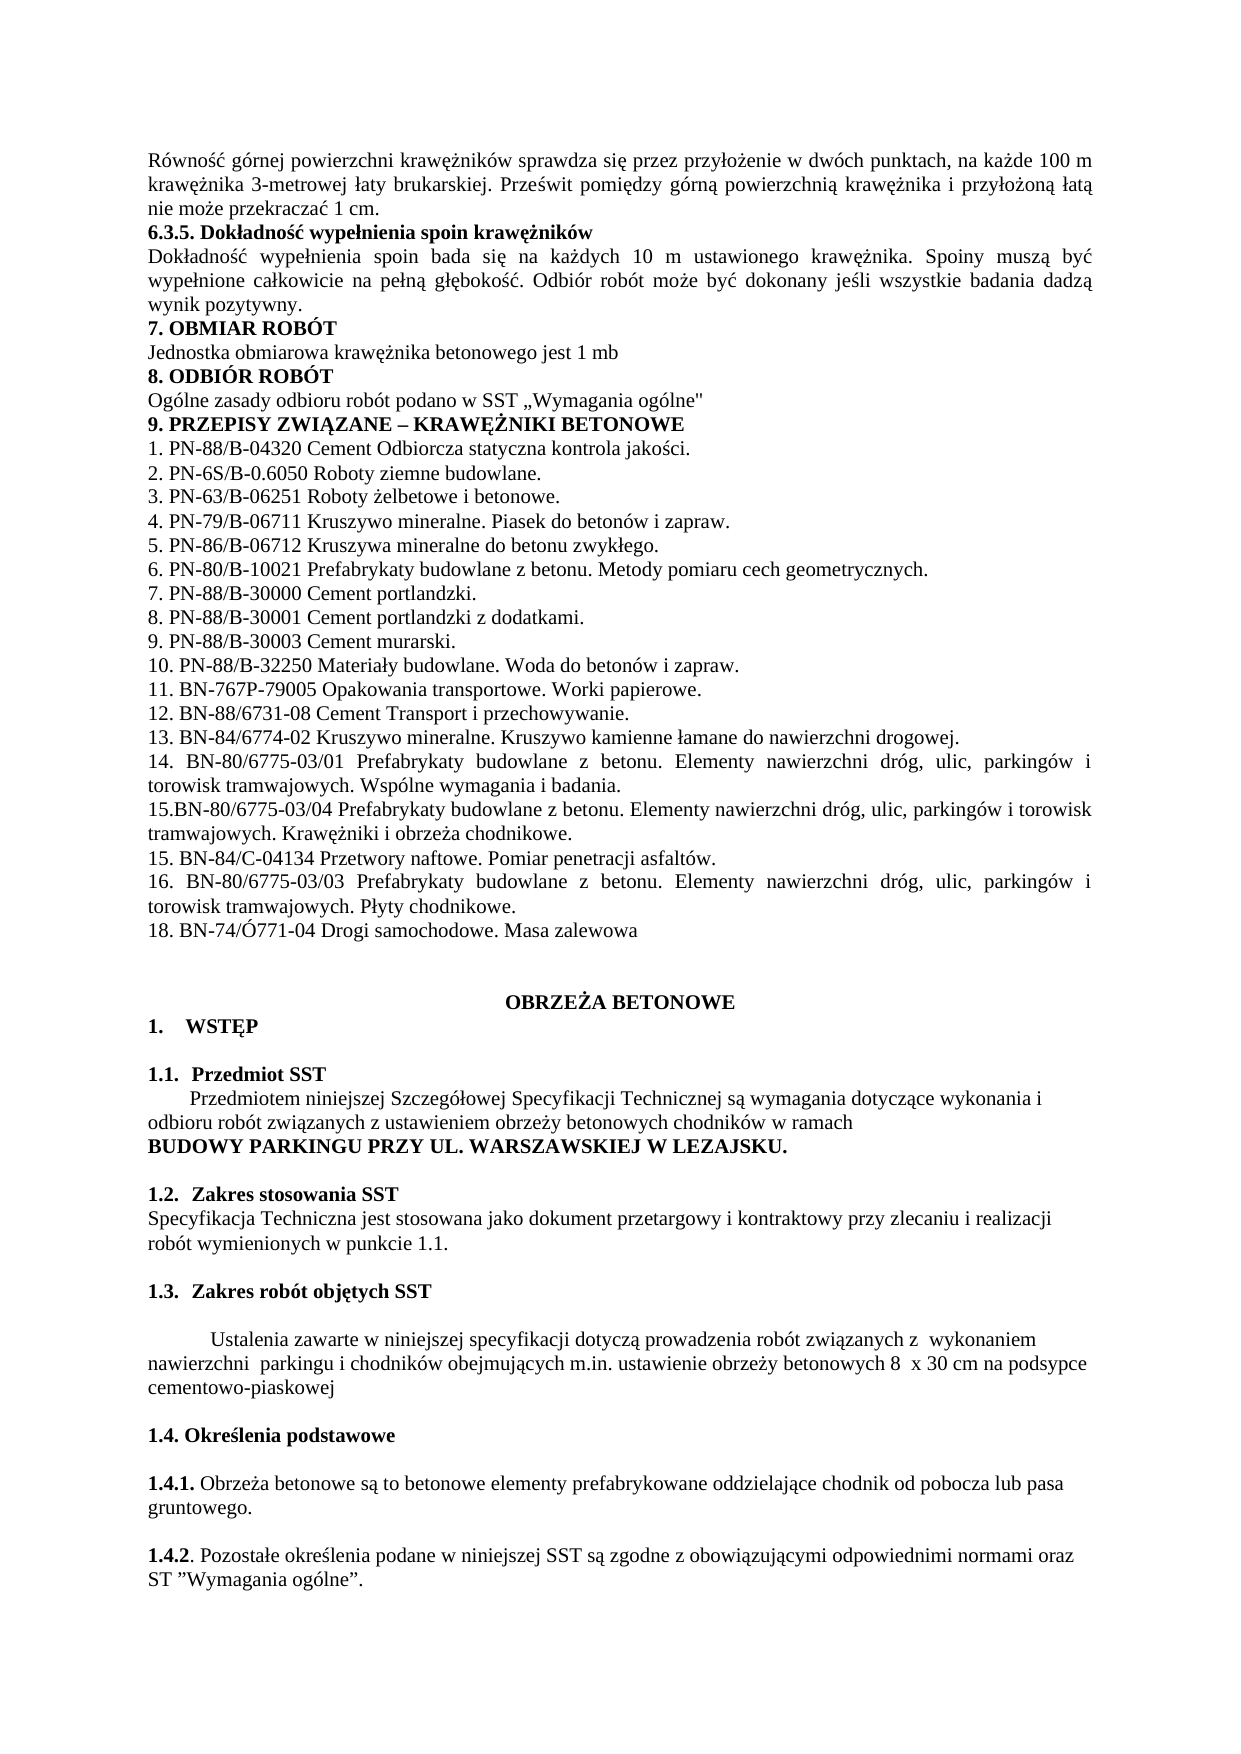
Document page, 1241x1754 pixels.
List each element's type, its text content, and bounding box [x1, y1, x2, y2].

text Równość górnej powierzchni krawężników sprawdza się przez przyłożenie w dwóch punktach, na każde 100 m krawężnika 3-metrowej łaty brukarskiej. Prześwit pomiędzy górną powierzchnią krawężnika i przyłożoną łatą nie może przekraczać 1 cm. [148, 148, 1093, 220]
text 1.4.1. Obrzeża betonowe są to betonowe elementy prefabrykowane oddzielające chodnik od pobocza lub pasa gruntowego. [148, 1471, 1093, 1519]
text 6.3.5. Dokładność wypełnienia spoin krawężników [148, 220, 1093, 244]
text 10. PN-88/B-32250 Materiały budowlane. Woda do betonów i zapraw. [148, 653, 1093, 677]
text Przedmiotem niniejszej Szczegółowej Specyfikacji Technicznej są wymagania dotyczące wykonania i odbioru robót związanych z ustawieniem obrzeży betonowych chodników w ramach [148, 1086, 1093, 1134]
list Przedmiot SST [148, 1062, 1093, 1086]
text BUDOWY PARKINGU PRZY UL. WARSZAWSKIEJ W LEZAJSKU. [148, 1134, 1048, 1158]
text 9. PN-88/B-30003 Cement murarski. [148, 629, 1093, 653]
text 9. PRZEPISY ZWIĄZANE – KRAWĘŻNIKI BETONOWE [148, 412, 1093, 436]
text 2. PN-6S/B-0.6050 Roboty ziemne budowlane. [148, 460, 1093, 484]
text 4. PN-79/B-06711 Kruszywo mineralne. Piasek do betonów i zapraw. [148, 508, 1093, 533]
text 8. ODBIÓR ROBÓT [148, 364, 1093, 388]
text 5. PN-86/B-06712 Kruszywa mineralne do betonu zwykłego. [148, 533, 1093, 557]
list WSTĘP [148, 1014, 1093, 1038]
list Zakres robót objętych SST [148, 1278, 1093, 1303]
text 7. PN-88/B-30000 Cement portlandzki. [148, 581, 1093, 605]
text 15. BN-84/C-04134 Przetwory naftowe. Pomiar penetracji asfaltów. [148, 845, 1093, 869]
text 15.BN-80/6775-03/04 Prefabrykaty budowlane z betonu. Elementy nawierzchni dróg, ulic, parkingów i torowisk tramwajowych. Krawężniki i obrzeża chodnikowe. [148, 797, 1093, 845]
text 18. BN-74/Ó771-04 Drogi samochodowe. Masa zalewowa [148, 918, 1093, 942]
text 7. OBMIAR ROBÓT [148, 316, 1093, 340]
text 3. PN-63/B-06251 Roboty żelbetowe i betonowe. [148, 484, 1093, 508]
text Dokładność wypełnienia spoin bada się na każdych 10 m ustawionego krawężnika. Spoiny muszą być wypełnione całkowicie na pełną głębokość. Odbiór robót może być dokonany jeśli wszystkie badania dadzą wynik pozytywny. [148, 244, 1093, 316]
text Ogólne zasady odbioru robót podano w SST „Wymagania ogólne" [148, 388, 1093, 412]
text 1. PN-88/B-04320 Cement Odbiorcza statyczna kontrola jakości. [148, 436, 1093, 460]
text 11. BN-767P-79005 Opakowania transportowe. Worki papierowe. [148, 677, 1093, 701]
text OBRZEŻA BETONOWE [148, 990, 1093, 1014]
text 8. PN-88/B-30001 Cement portlandzki z dodatkami. [148, 605, 1093, 629]
text Ustalenia zawarte w niniejszej specyfikacji dotyczą prowadzenia robót związanych z wykonaniem nawierzchni parkingu i chodników obejmujących m.in. ustawienie obrzeży betonowych 8 x 30 cm na podsypce cementowo-piaskowej [148, 1327, 1093, 1399]
text 1.4. Określenia podstawowe [148, 1423, 1093, 1447]
text 6. PN-80/B-10021 Prefabrykaty budowlane z betonu. Metody pomiaru cech geometrycznych. [148, 557, 1093, 581]
text 16. BN-80/6775-03/03 Prefabrykaty budowlane z betonu. Elementy nawierzchni dróg, ulic, parkingów i torowisk tramwajowych. Płyty chodnikowe. [148, 869, 1093, 918]
text Specyfikacja Techniczna jest stosowana jako dokument przetargowy i kontraktowy przy zlecaniu i realizacji robót wymienionych w punkcie 1.1. [148, 1206, 1093, 1254]
text 14. BN-80/6775-03/01 Prefabrykaty budowlane z betonu. Elementy nawierzchni dróg, ulic, parkingów i torowisk tramwajowych. Wspólne wymagania i badania. [148, 749, 1093, 797]
list Zakres stosowania SST [148, 1182, 1093, 1206]
text 13. BN-84/6774-02 Kruszywo mineralne. Kruszywo kamienne łamane do nawierzchni drogowej. [148, 725, 1093, 749]
text 1.4.2. Pozostałe określenia podane w niniejszej SST są zgodne z obowiązującymi odpowiednimi normami oraz ST ”Wymagania ogólne”. [148, 1543, 1093, 1591]
text 12. BN-88/6731-08 Cement Transport i przechowywanie. [148, 701, 1093, 725]
text Jednostka obmiarowa krawężnika betonowego jest 1 mb [148, 340, 1093, 364]
